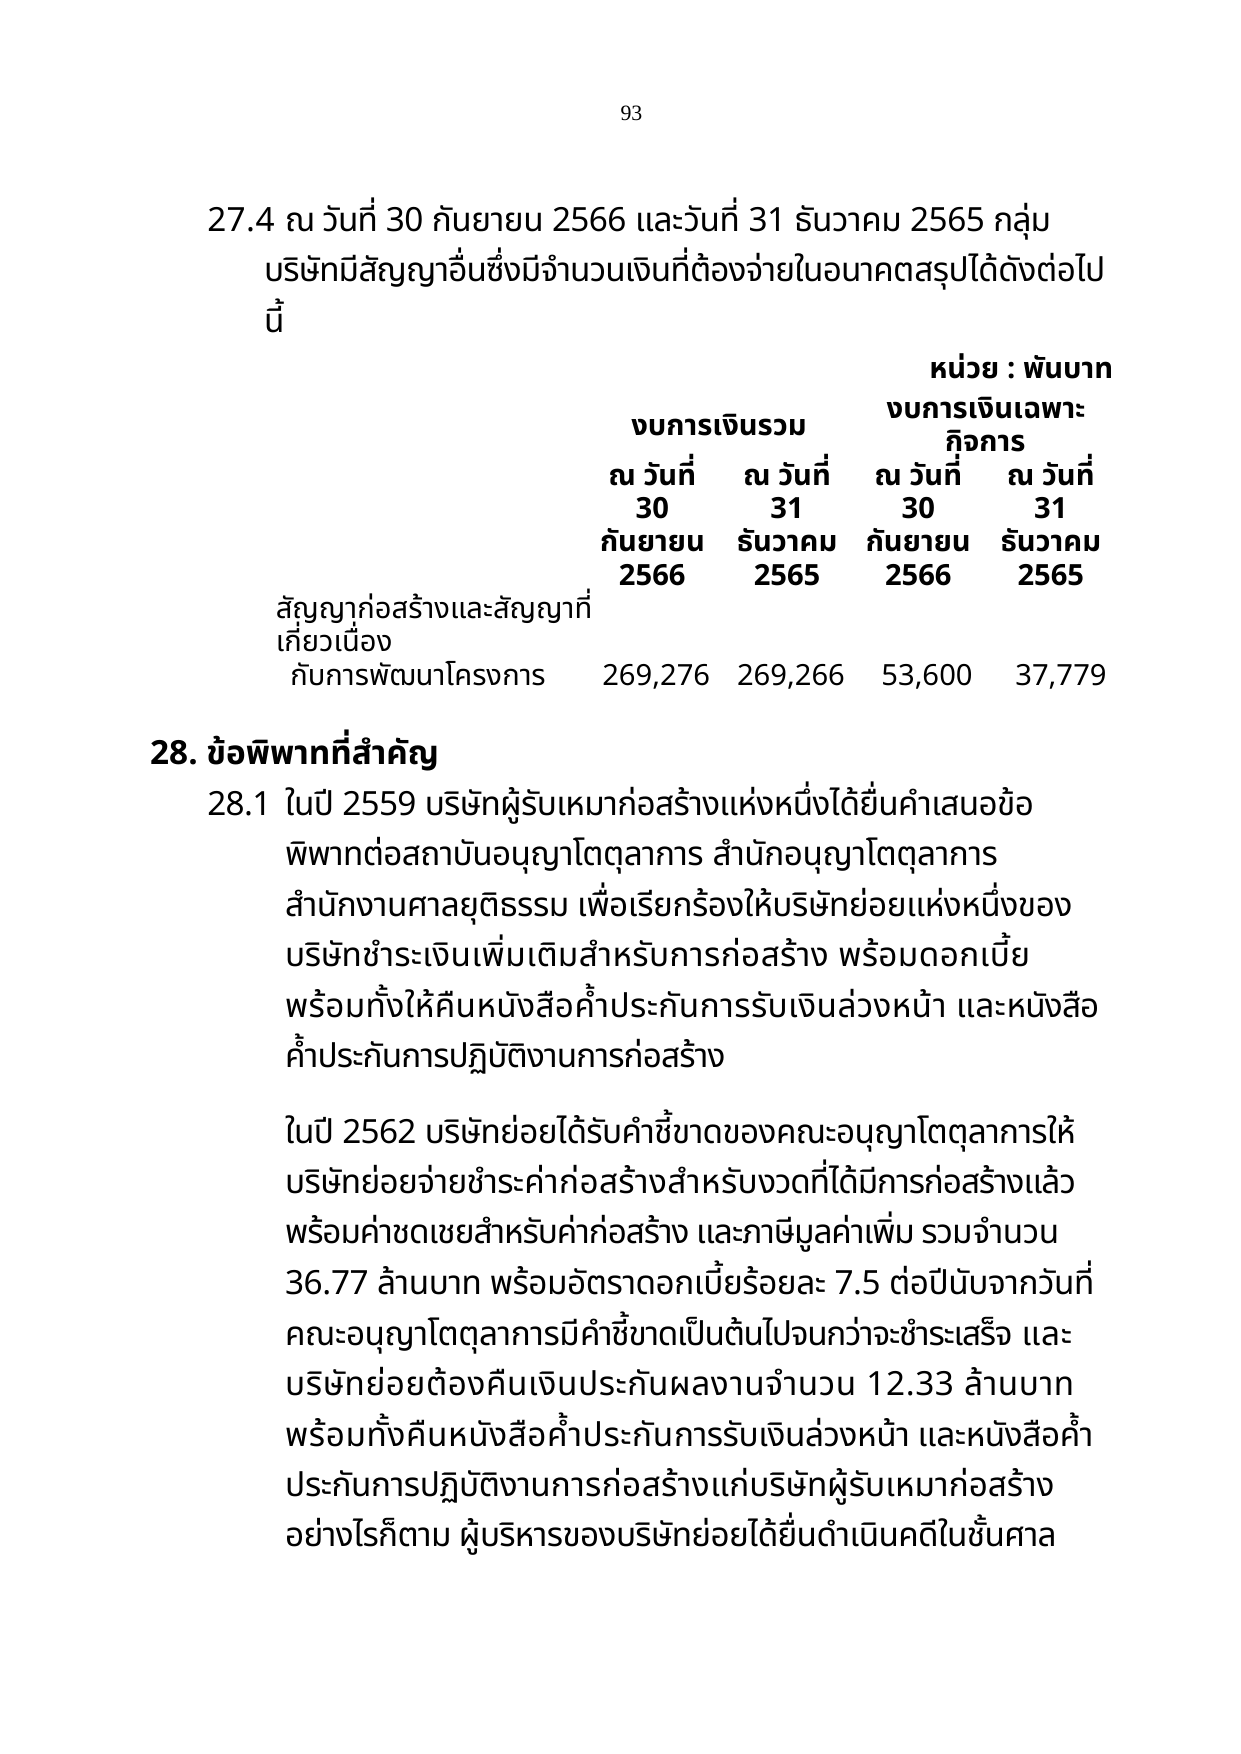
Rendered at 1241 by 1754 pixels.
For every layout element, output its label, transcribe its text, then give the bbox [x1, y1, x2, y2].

text หน่วย : พันบาท [300, 347, 1113, 392]
text 28. ข้อพิพาทที่สำคัญ [150, 729, 1113, 780]
text 27.4 ณ วันที่ 30 กันยายน 2566 และวันที่ 31 ธันวาคม 2565 กลุ่มบริษัทมีสัญญาอื่นซึ่งมีจำนวนเงินที่ต้องจ่ายในอนาคตสรุปได้ดังต่อไปนี้ [207, 196, 1113, 347]
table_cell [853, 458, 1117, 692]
text ในปี 2562 บริษัทย่อยได้รับคำชี้ขาดของคณะอนุญาโตตุลาการให้บริษัทย่อยจ่ายชำระค่าก่อสร้างสำหรับงวดที่ได้มีการก่อสร้างแล้ว พร้อมค่าชดเชยสำหรับค่าก่อสร้าง และภาษีมูลค่าเพิ่ม รวมจำนวน 36.77 ล้านบาท พร้อมอัตราดอกเบี้ยร้อยละ 7.5 ต่อปีนับจากวันที่คณะอนุญาโตตุลาการมีคำชี้ขาดเป็นต้นไปจนกว่าจะชำระเสร็จ และบริษัทย่อยต้องคืนเงินประกันผลงานจำนวน 12.33 ล้านบาท พร้อมทั้งคืนหนังสือค้ำประกันการรับเงินล่วงหน้า และหนังสือค้ำประกันการปฏิบัติงานการก่อสร้างแก่บริษัทผู้รับเหมาก่อสร้าง อย่างไรก็ตาม ผู้บริหารของบริษัทย่อยได้ยื่นดำเนินคดีในชั้นศาล [285, 1107, 1107, 1562]
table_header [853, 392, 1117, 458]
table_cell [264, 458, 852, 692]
text 28.1 ในปี 2559 บริษัทผู้รับเหมาก่อสร้างแห่งหนึ่งได้ยื่นคำเสนอข้อพิพาทต่อสถาบันอนุญาโตตุลาการ สำนักอนุญาโตตุลาการ สำนักงานศาลยุติธรรม เพื่อเรียกร้องให้บริษัทย่อยแห่งหนึ่งของบริษัทชำระเงินเพิ่มเติมสำหรับการก่อสร้าง พร้อมดอกเบี้ย พร้อมทั้งให้คืนหนังสือค้ำประกันการรับเงินล่วงหน้า และหนังสือค้ำประกันการปฏิบัติงานการก่อสร้าง [207, 780, 1107, 1082]
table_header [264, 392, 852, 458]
